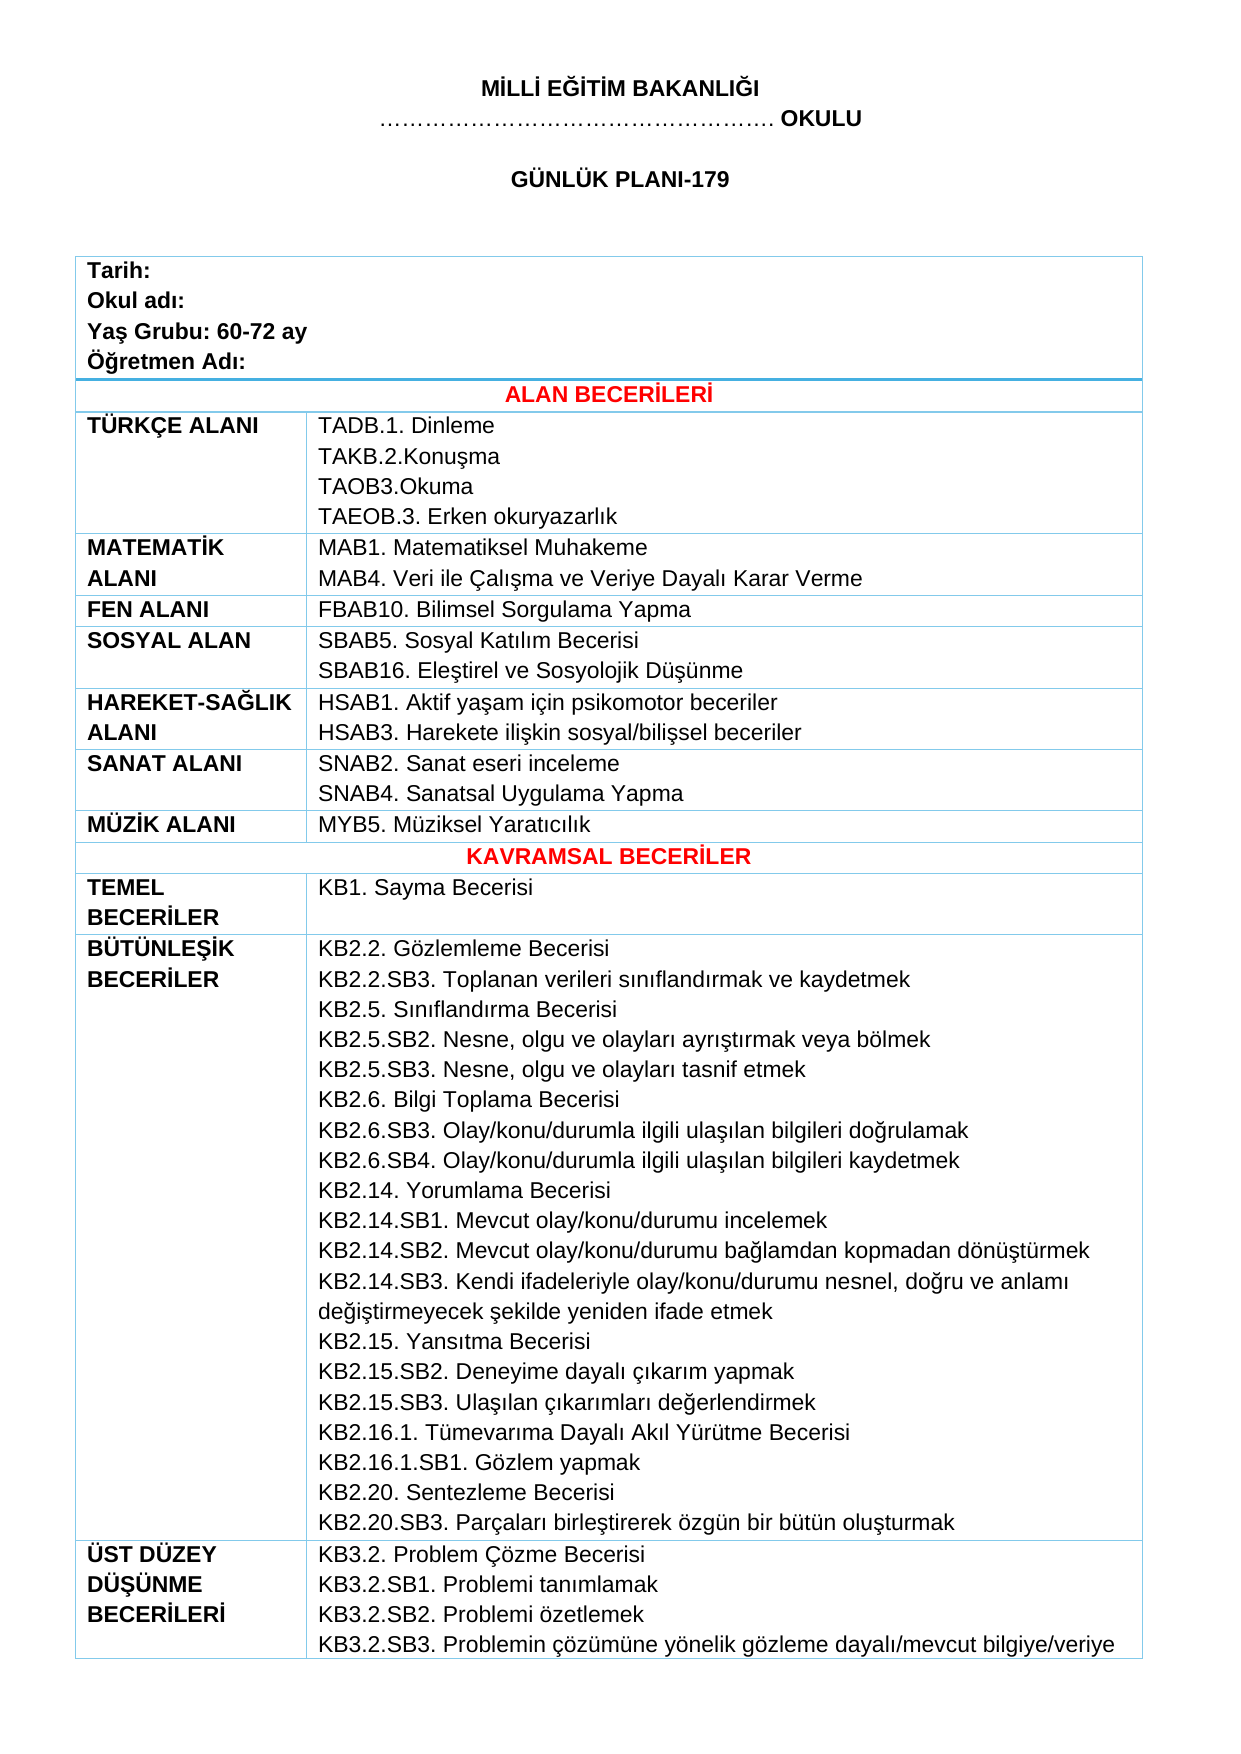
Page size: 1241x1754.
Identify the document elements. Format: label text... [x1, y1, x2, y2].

table_cell FEN ALANI [76, 596, 306, 626]
table_cell HSAB1. Aktif yaşam için psikomotor beceriler HSAB3. Harekete ilişkin sosyal/bilişsel beceriler [307, 689, 1142, 749]
table_cell ALAN BECERİLERİ [76, 381, 1142, 411]
table_cell TÜRKÇE ALANI [76, 413, 306, 533]
table_cell SNAB2. Sanat eseri inceleme SNAB4. Sanatsal Uygulama Yapma [307, 750, 1142, 810]
table_cell SANAT ALANI [76, 750, 306, 810]
table_cell SOSYAL ALAN [76, 627, 306, 687]
table_cell KAVRAMSAL BECERİLER [76, 843, 1142, 873]
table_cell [76, 1541, 306, 1658]
table_cell MATEMATİK ALANI [76, 534, 306, 595]
table_cell MAB1. Matematiksel Muhakeme MAB4. Veri ile Çalışma ve Veriye Dayalı Karar Verme [307, 534, 1142, 595]
table_cell BÜTÜNLEŞİK BECERİLER [76, 935, 306, 1539]
text ……………………………………………. OKULU [75, 105, 1165, 132]
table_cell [307, 1541, 1142, 1658]
table_cell TEMEL BECERİLER [76, 874, 306, 934]
text MİLLİ EĞİTİM BAKANLIĞI [75, 75, 1165, 101]
table_cell TADB.1. Dinleme TAKB.2.Konuşma TAOB3.Okuma TAEOB.3. Erken okuryazarlık [307, 413, 1142, 533]
table_cell HAREKET-SAĞLIK ALANI [76, 689, 306, 749]
table_cell KB1. Sayma Becerisi [307, 874, 1142, 934]
text GÜNLÜK PLANI-179 [75, 166, 1165, 192]
table_cell SBAB5. Sosyal Katılım Becerisi SBAB16. Eleştirel ve Sosyolojik Düşünme [307, 627, 1142, 687]
table_header Tarih: Okul adı: Yaş Grubu: 60-72 ay Öğretmen Adı: [76, 257, 1142, 378]
table_cell MYB5. Müziksel Yaratıcılık [307, 811, 1142, 842]
table_cell KB2.2. Gözlemleme Becerisi KB2.2.SB3. Toplanan verileri sınıflandırmak ve kaydetmek KB2.5. Sınıflandırma Becerisi KB2.5.SB2. Nesne, olgu ve olayları ayrıştırmak veya bölmek KB2.5.SB3. Nesne, olgu ve olayları tasnif etmek KB2.6. Bilgi Toplama Becerisi KB2.6.SB3. Olay/konu/durumla ilgili ulaşılan bilgileri doğrulamak KB2.6.SB4. Olay/konu/durumla ilgili ulaşılan bilgileri kaydetmek KB2.14. Yorumlama Becerisi KB2.14.SB1. Mevcut olay/konu/durumu incelemek KB2.14.SB2. Mevcut olay/konu/durumu bağlamdan kopmadan dönüştürmek KB2.14.SB3. Kendi ifadeleriyle olay/konu/durumu nesnel, doğru ve anlamı değiştirmeyecek şekilde yeniden ifade etmek KB2.15. Yansıtma Becerisi KB2.15.SB2. Deneyime dayalı çıkarım yapmak KB2.15.SB3. Ulaşılan çıkarımları değerlendirmek KB2.16.1. Tümevarıma Dayalı Akıl Yürütme Becerisi KB2.16.1.SB1. Gözlem yapmak KB2.20. Sentezleme Becerisi KB2.20.SB3. Parçaları birleştirerek özgün bir bütün oluşturmak [307, 935, 1142, 1539]
table_cell FBAB10. Bilimsel Sorgulama Yapma [307, 596, 1142, 626]
table_cell MÜZİK ALANI [76, 811, 306, 842]
